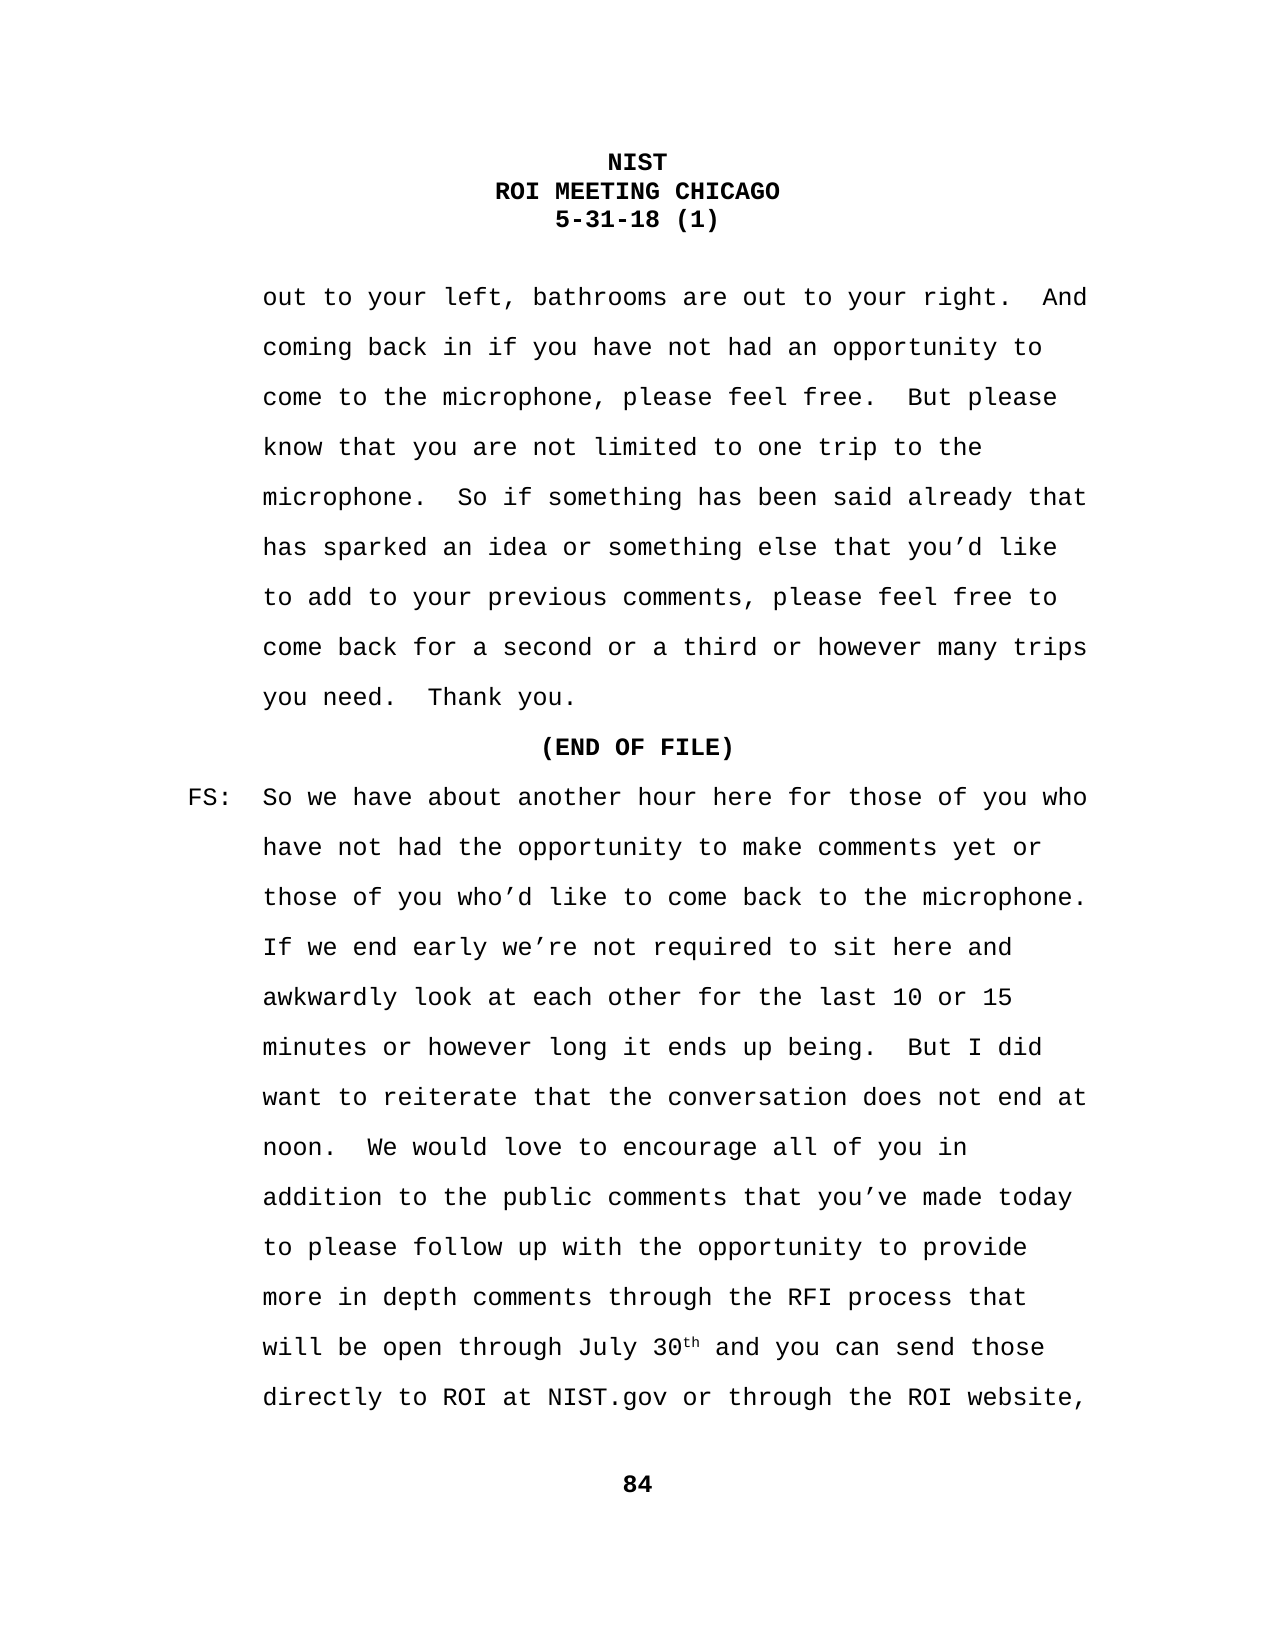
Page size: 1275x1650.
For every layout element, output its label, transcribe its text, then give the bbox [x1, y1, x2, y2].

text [187, 763, 1087, 1413]
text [187, 263, 1087, 713]
text (END OF FILE) [187, 713, 1087, 763]
